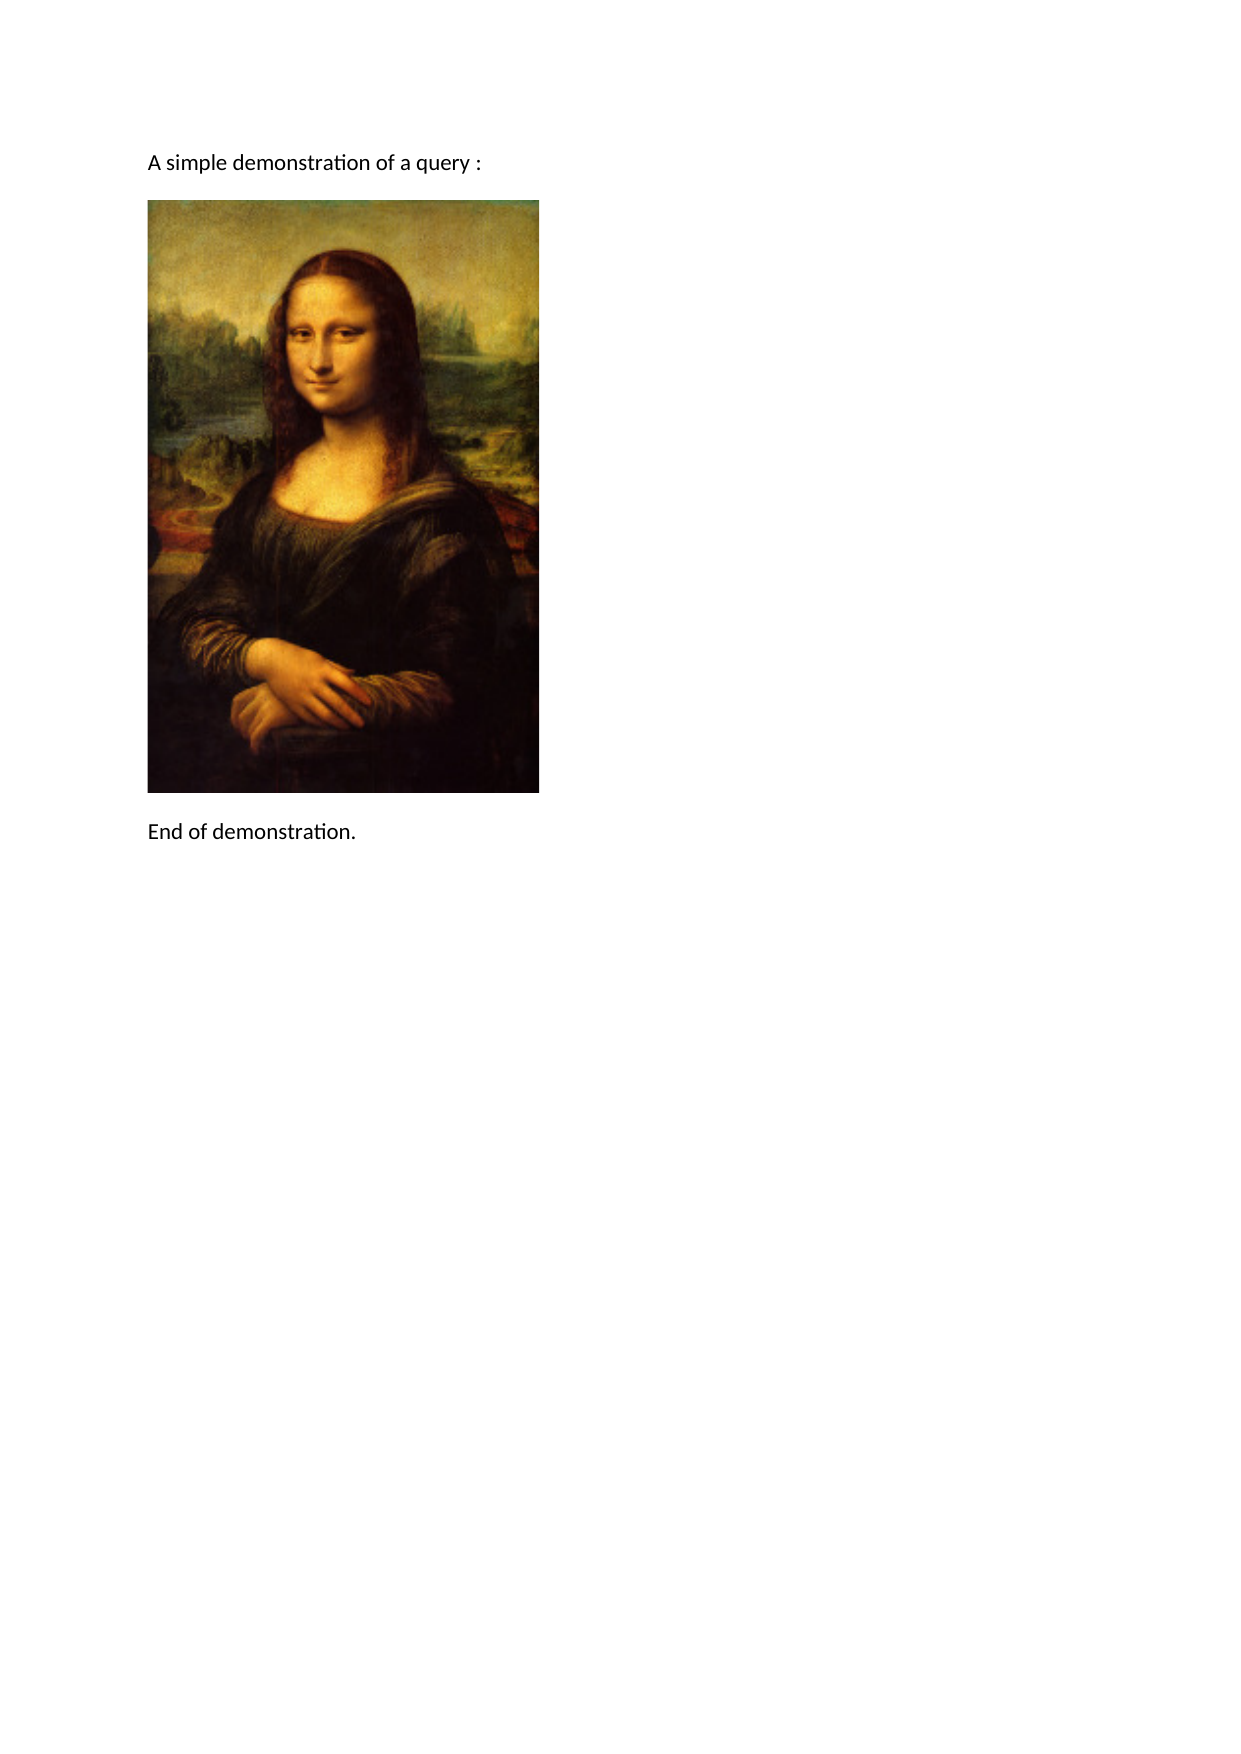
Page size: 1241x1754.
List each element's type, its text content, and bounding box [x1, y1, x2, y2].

text A simple demonstration of a query : [148, 148, 1093, 176]
picture [147, 200, 540, 793]
text End of demonstration. [148, 817, 1093, 845]
